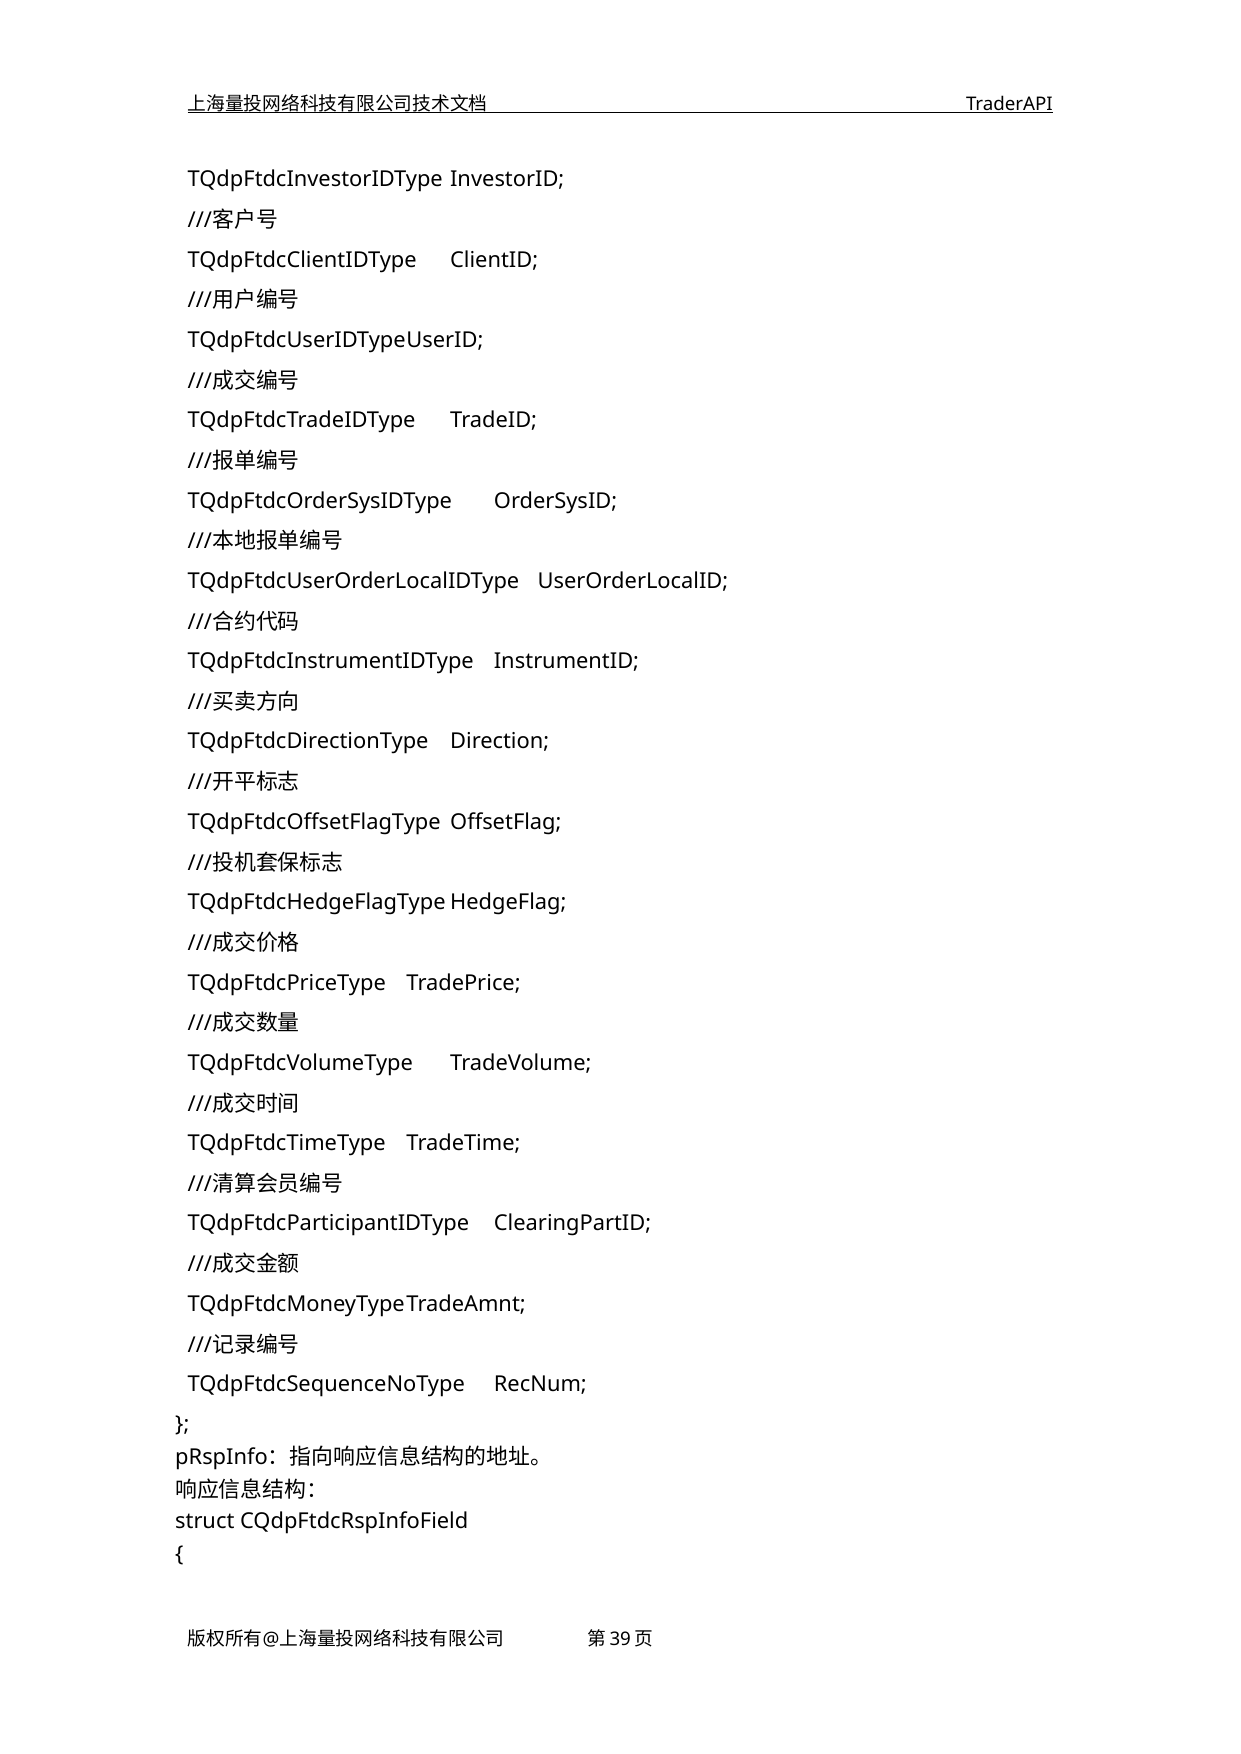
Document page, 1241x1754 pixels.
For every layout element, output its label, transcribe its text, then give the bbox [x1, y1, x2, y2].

text ///成交金额 [131, 1246, 1087, 1278]
text TQdpFtdcTimeType TradeTime; [131, 1126, 1087, 1158]
text TQdpFtdcOrderSysIDType OrderSysID; [131, 483, 1087, 516]
text TQdpFtdcOffsetFlagType OffsetFlag; [131, 804, 1087, 837]
text TQdpFtdcParticipantIDType ClearingPartID; [131, 1206, 1087, 1238]
text TQdpFtdcClientIDType ClientID; [131, 242, 1087, 275]
text TQdpFtdcDirectionType Direction; [131, 724, 1087, 757]
text ///记录编号 [131, 1326, 1087, 1359]
text pRspInfo：指向响应信息结构的地址。 [131, 1439, 1087, 1472]
text ///开平标志 [131, 764, 1087, 797]
text ///本地报单编号 [131, 523, 1087, 556]
text TQdpFtdcPriceType TradePrice; [131, 965, 1087, 998]
text ///报单编号 [131, 443, 1087, 475]
text ///成交数量 [131, 1005, 1087, 1037]
text ///投机套保标志 [131, 844, 1087, 877]
text ///成交价格 [131, 925, 1087, 957]
text TQdpFtdcSequenceNoType RecNum; [131, 1367, 1087, 1399]
text ///客户号 [131, 202, 1087, 234]
text TQdpFtdcHedgeFlagType HedgeFlag; [131, 885, 1087, 917]
text TQdpFtdcMoneyType TradeAmnt; [131, 1286, 1087, 1319]
text TQdpFtdcInstrumentIDType InstrumentID; [131, 644, 1087, 676]
text ///用户编号 [131, 282, 1087, 315]
text ///合约代码 [131, 603, 1087, 636]
text TQdpFtdcInvestorIDType InvestorID; [131, 162, 1087, 194]
text ///清算会员编号 [131, 1166, 1087, 1198]
text ///成交时间 [131, 1085, 1087, 1118]
text { [131, 1537, 1087, 1569]
text }; [131, 1407, 1087, 1439]
text ///成交编号 [131, 362, 1087, 395]
text ///买卖方向 [131, 684, 1087, 716]
text TQdpFtdcUserOrderLocalIDType UserOrderLocalID; [131, 563, 1087, 596]
text struct CQdpFtdcRspInfoField [131, 1504, 1087, 1537]
text TQdpFtdcTradeIDType TradeID; [131, 403, 1087, 435]
text TQdpFtdcUserIDType UserID; [131, 323, 1087, 355]
text TQdpFtdcVolumeType TradeVolume; [131, 1045, 1087, 1078]
text 响应信息结构： [131, 1472, 1087, 1504]
